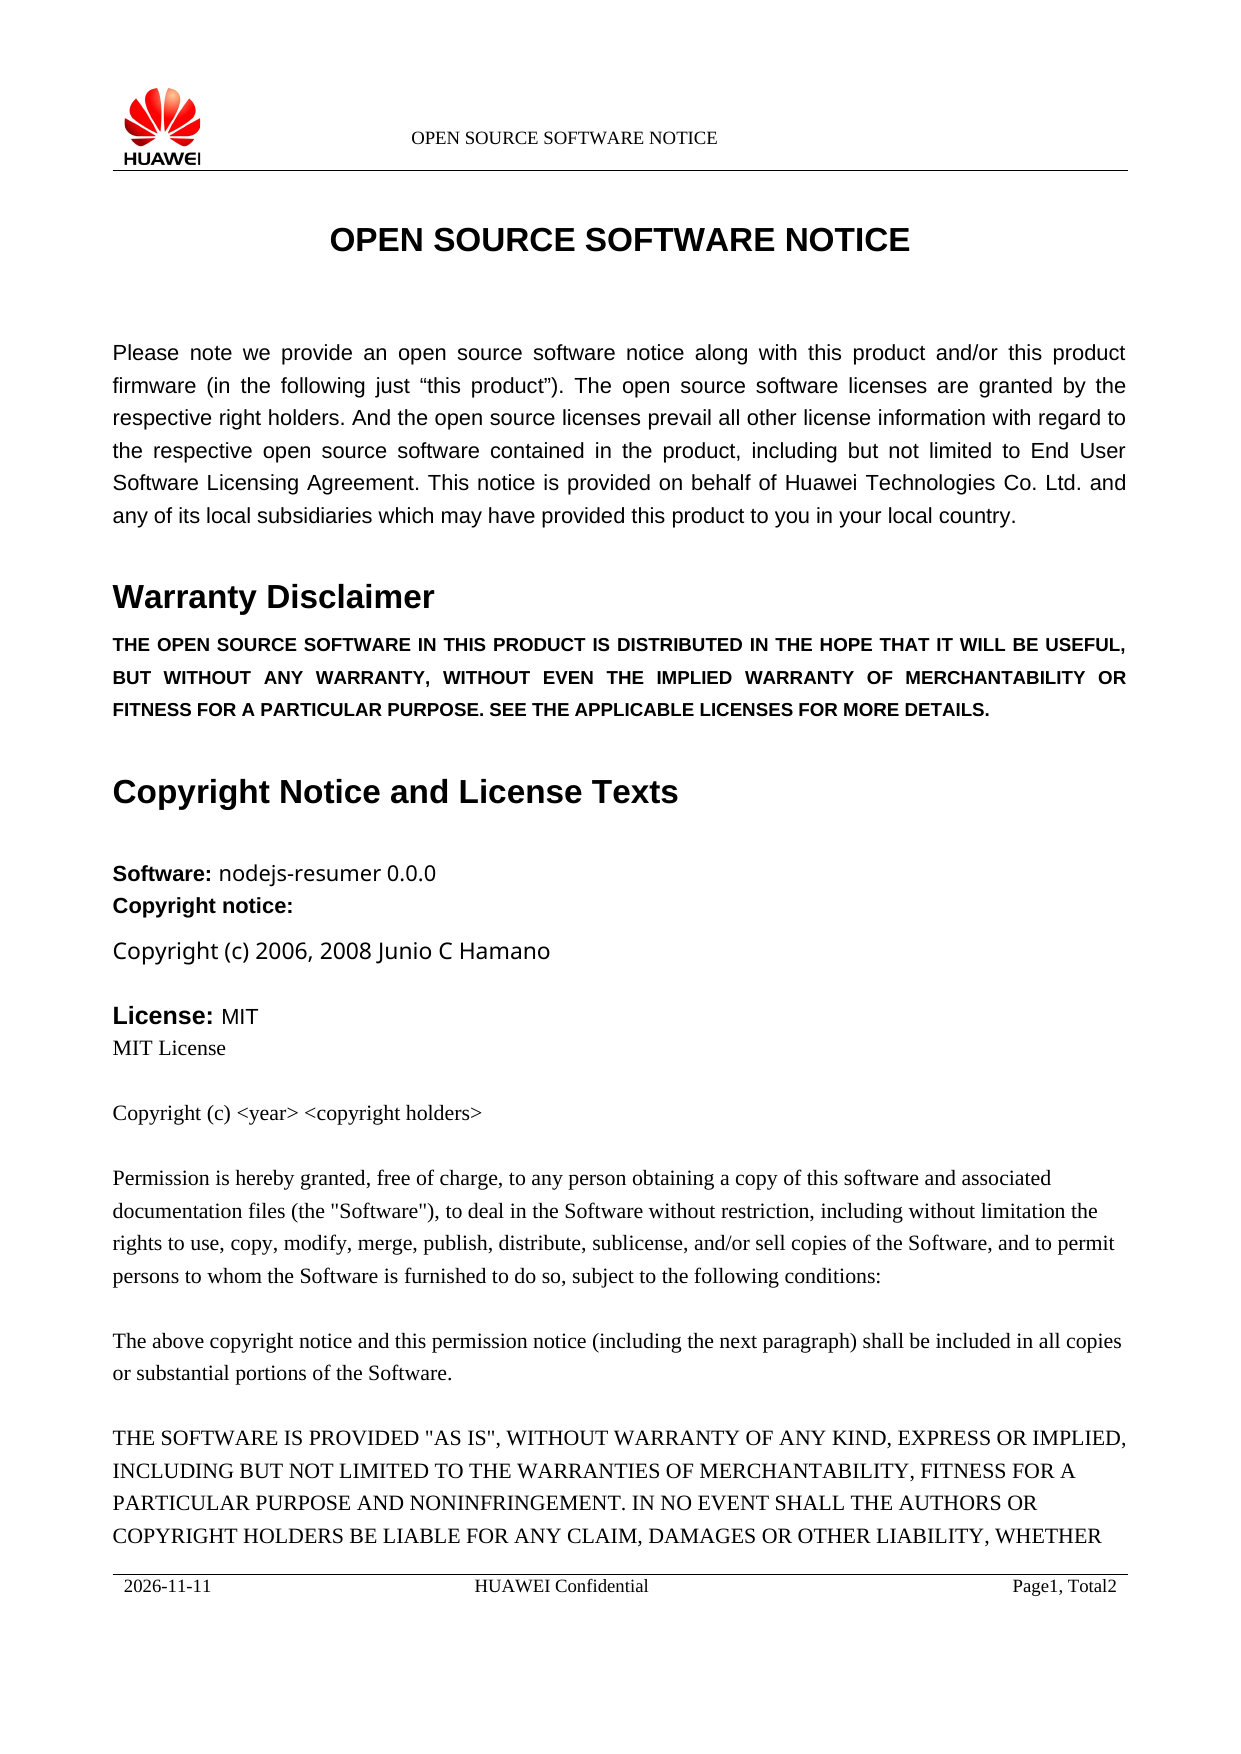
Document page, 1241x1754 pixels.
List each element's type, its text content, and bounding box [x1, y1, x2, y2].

text Warranty Disclaimer [112, 564, 1128, 629]
title Software: nodejs-resumer 0.0.0 [112, 856, 1128, 889]
picture [124, 88, 201, 165]
text Copyright (c) 2006, 2008 Junio C Hamano [112, 934, 1128, 999]
text The open source software in this product is distributed in the hope that it will be useful, but WITHOUT ANY WARRANTY, without even the implied warranty of MERCHANTABILITY or FITNESS FOR A PARTICULAR PURPOSE. See the applicable licenses for more details. [112, 629, 1128, 726]
text Please note we provide an open source software notice along with this product and/or this product firmware (in the following just “this product”). The open source software licenses are granted by the respective right holders. And the open source licenses prevail all other license information with regard to the respective open source software contained in the product, including but not limited to End User Software Licensing Agreement. This notice is provided on behalf of Huawei Technologies Co. Ltd. and any of its local subsidiaries which may have provided this product to you in your local country. [112, 336, 1128, 531]
text Copyright notice: [112, 889, 1128, 921]
text OPEN SOURCE SOFTWARE NOTICE [112, 206, 1128, 271]
text Copyright Notice and License Texts [112, 759, 1128, 824]
text License: MIT [112, 999, 1128, 1031]
